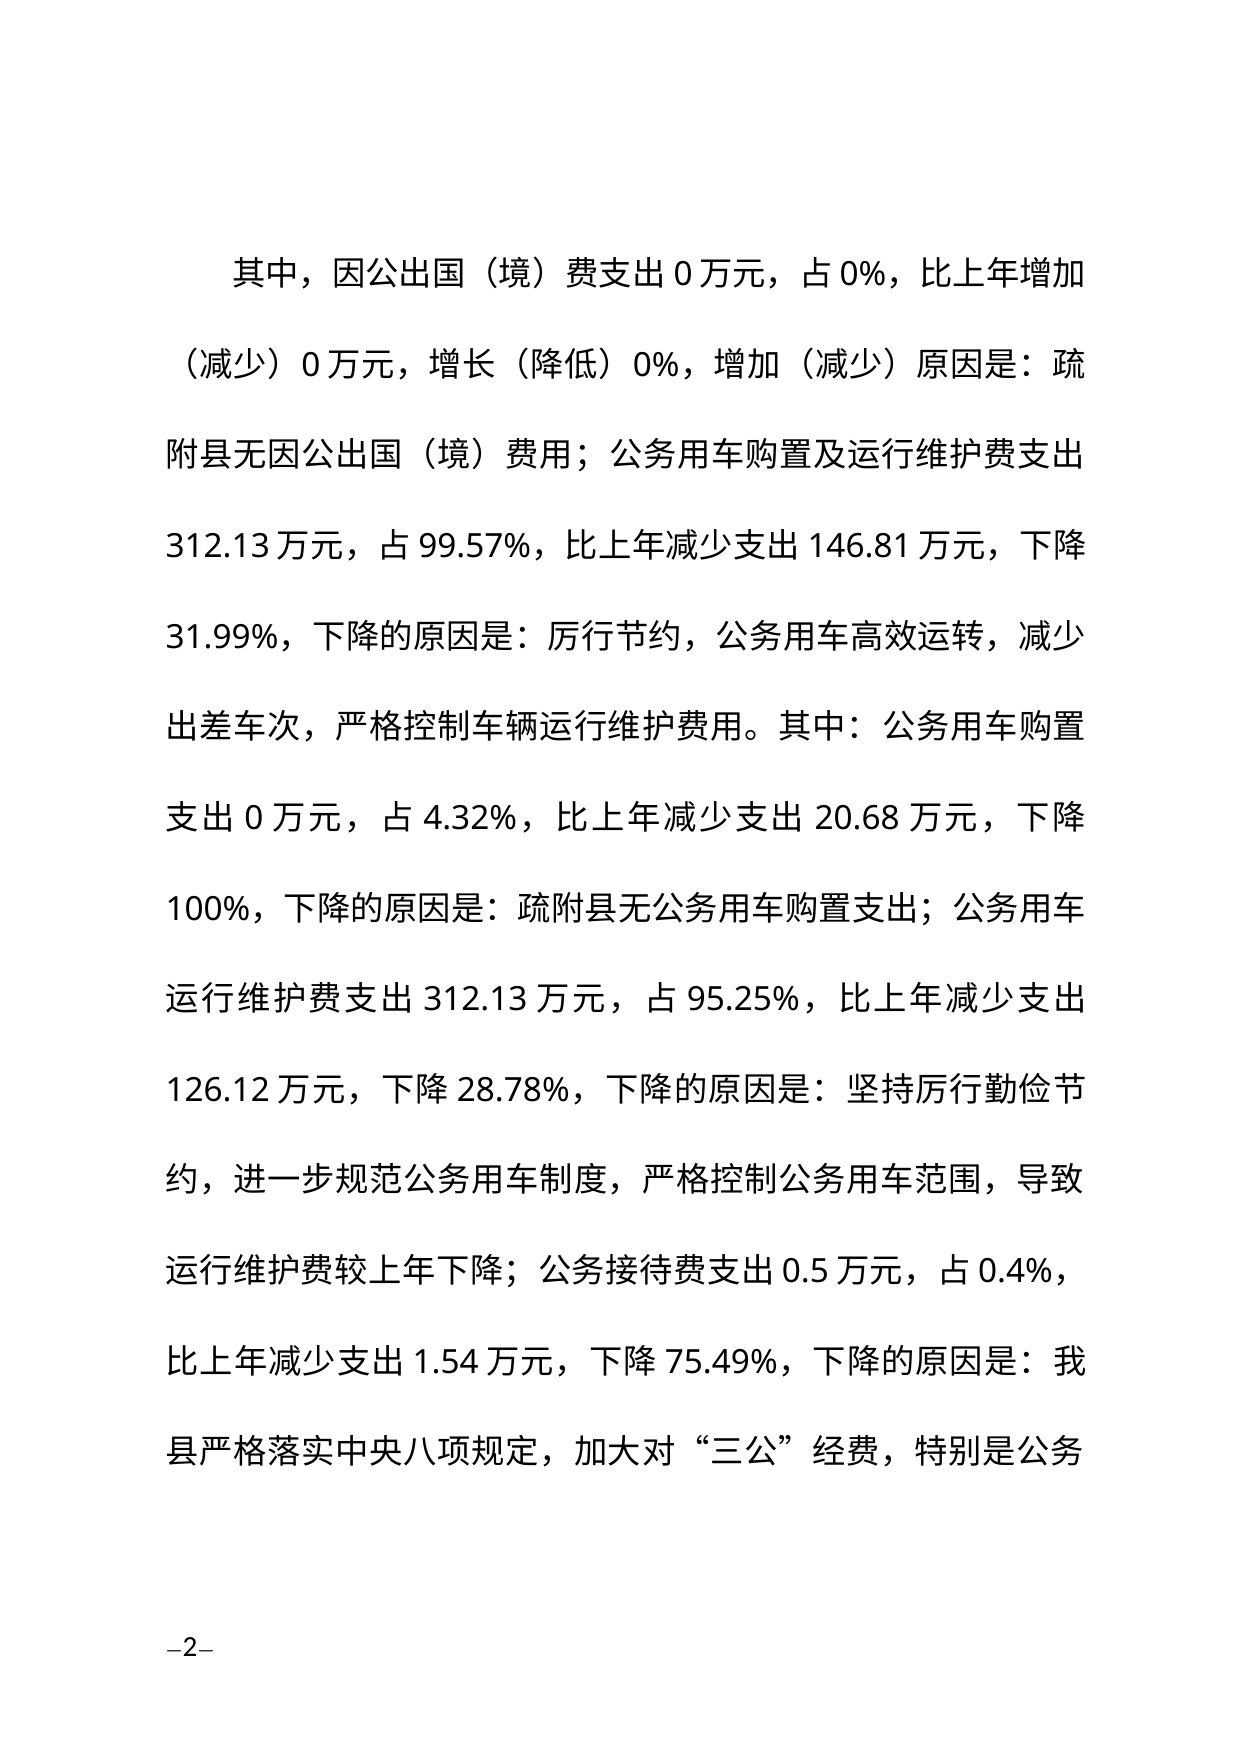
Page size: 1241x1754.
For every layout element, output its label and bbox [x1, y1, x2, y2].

text [165, 226, 1087, 1494]
